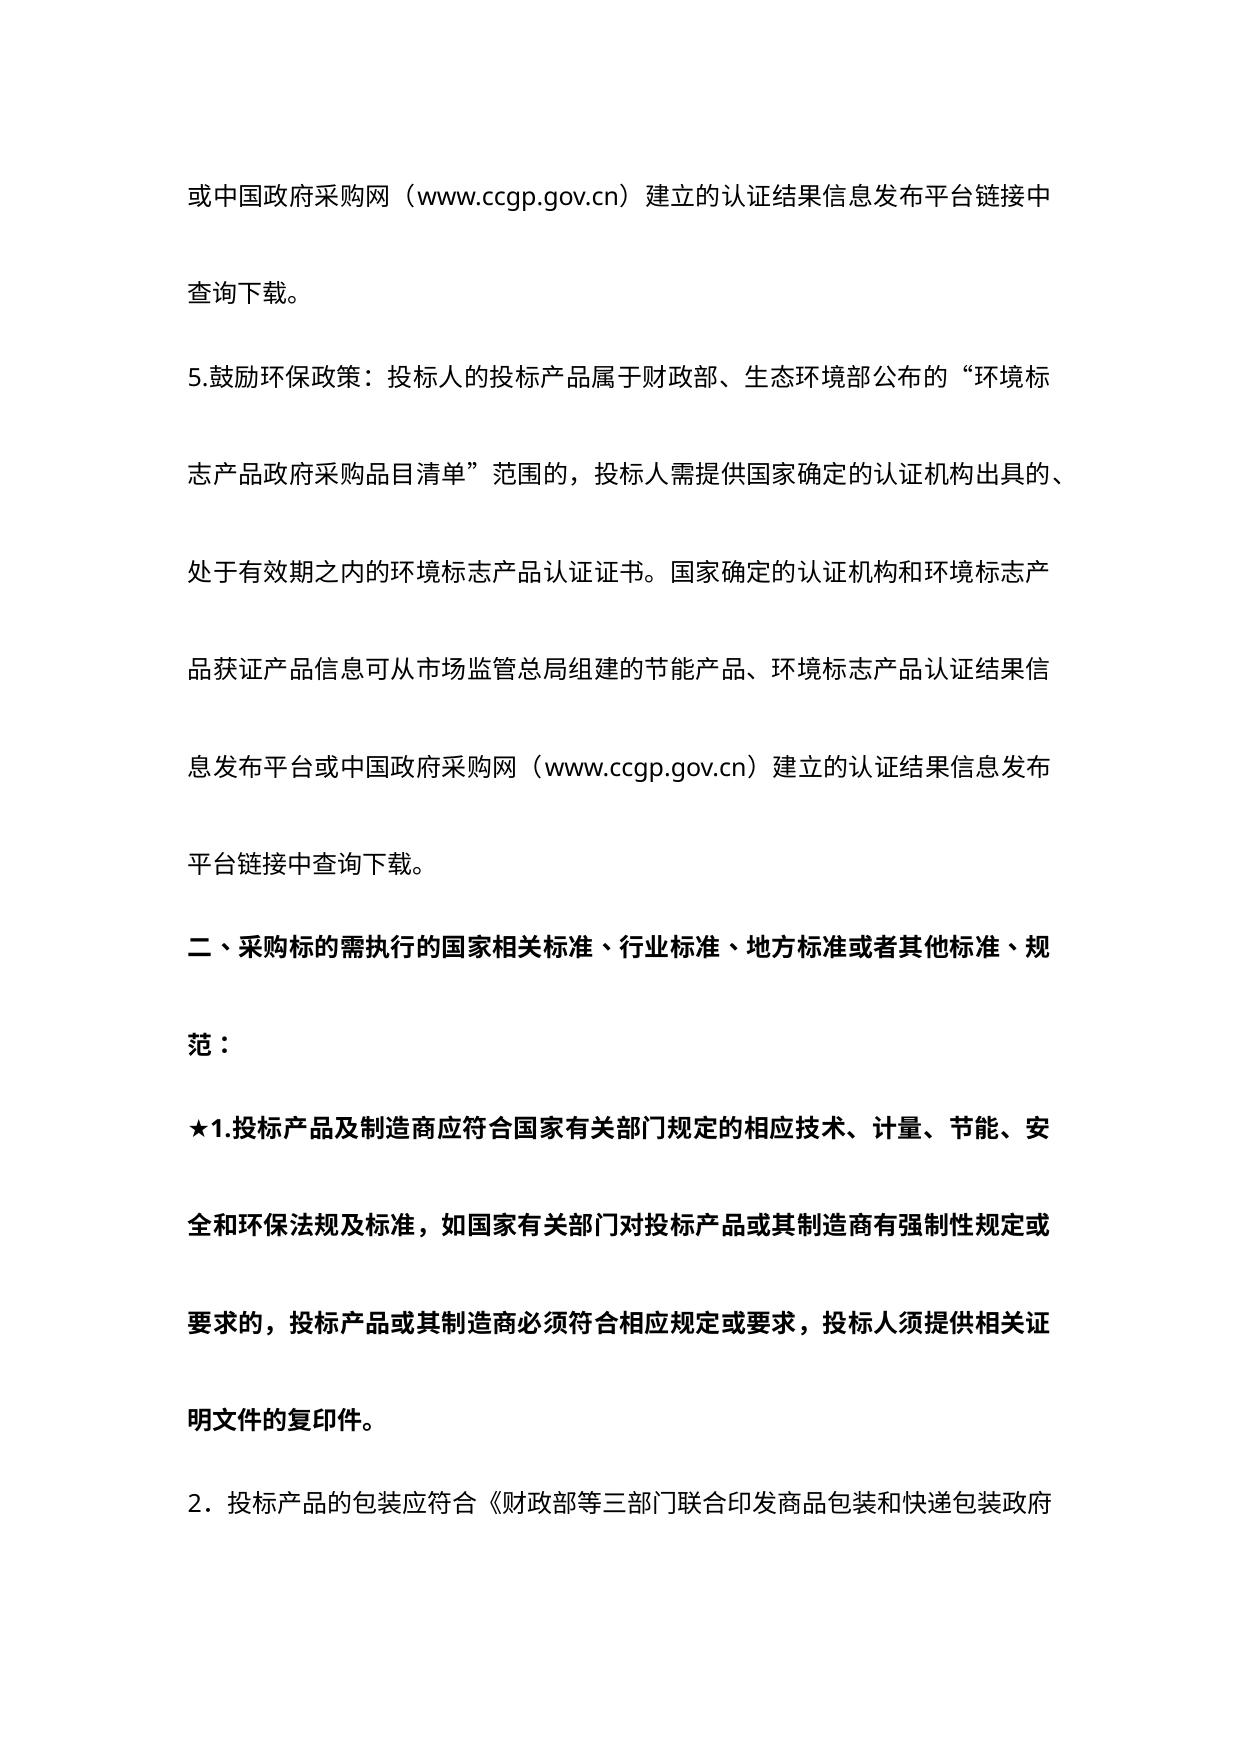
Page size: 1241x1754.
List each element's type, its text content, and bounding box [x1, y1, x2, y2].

text ★1.投标产品及制造商应符合国家有关部门规定的相应技术、计量、节能、安全和环保法规及标准，如国家有关部门对投标产品或其制造商有强制性规定或要求的，投标产品或其制造商必须符合相应规定或要求，投标人须提供相关证明文件的复印件。 [187, 1094, 1053, 1451]
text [187, 162, 1053, 324]
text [187, 1469, 1053, 1534]
text 5.鼓励环保政策：投标人的投标产品属于财政部、生态环境部公布的“环境标志产品政府采购品目清单”范围的，投标人需提供国家确定的认证机构出具的、处于有效期之内的环境标志产品认证证书。国家确定的认证机构和环境标志产品获证产品信息可从市场监管总局组建的节能产品、环境标志产品认证结果信息发布平台或中国政府采购网（www.ccgp.gov.cn）建立的认证结果信息发布平台链接中查询下载。 [187, 343, 1053, 895]
text 二、采购标的需执行的国家相关标准、行业标准、地方标准或者其他标准、规范： [187, 913, 1053, 1076]
